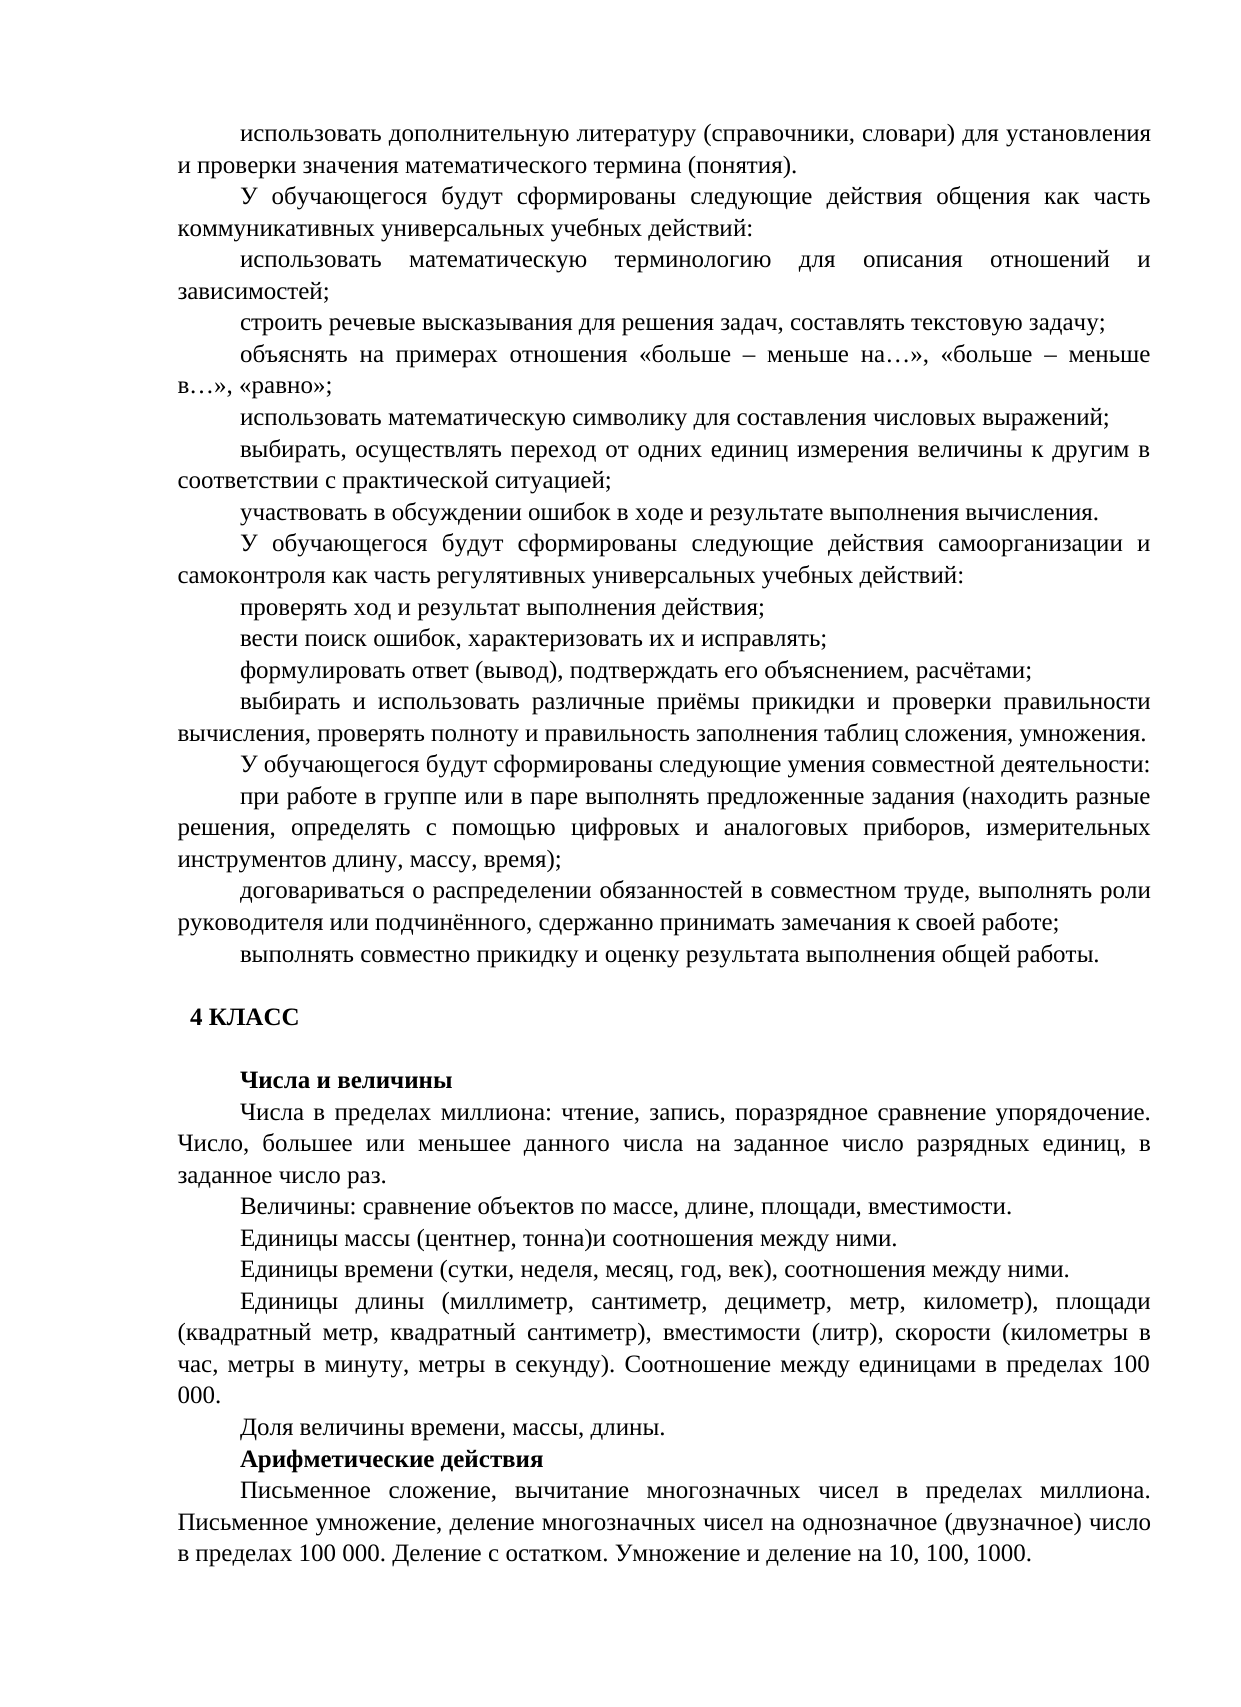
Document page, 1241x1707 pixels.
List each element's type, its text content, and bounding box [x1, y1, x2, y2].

text 4 КЛАСС [190, 1002, 1152, 1031]
text использовать дополнительную литературу (справочники, словари) для установления и проверки значения математического термина (понятия). [177, 118, 1152, 178]
text проверять ход и результат выполнения действия; [177, 592, 1152, 620]
text Единицы длины (миллиметр, сантиметр, дециметр, метр, километр), площади (квадратный метр, квадратный сантиметр), вместимости (литр), скорости (километры в час, метры в минуту, метры в секунду). Соотношение между единицами в пределах 100 000. [177, 1286, 1152, 1409]
text выбирать и использовать различные приёмы прикидки и проверки правильности вычисления, проверять полноту и правильность заполнения таблиц сложения, умножения. [177, 686, 1152, 747]
text Единицы времени (сутки, неделя, месяц, год, век), соотношения между ними. [177, 1254, 1152, 1283]
text Числа в пределах миллиона: чтение, запись, поразрядное сравнение упорядочение. Число, большее или меньшее данного числа на заданное число разрядных единиц, в заданное число раз. [177, 1097, 1152, 1188]
text формулировать ответ (вывод), подтверждать его объяснением, расчётами; [177, 655, 1152, 683]
text выполнять совместно прикидку и оценку результата выполнения общей работы. [177, 939, 1152, 967]
text строить речевые высказывания для решения задач, составлять текстовую задачу; [177, 307, 1152, 336]
text Единицы массы (центнер, тонна)и соотношения между ними. [177, 1223, 1152, 1252]
text У обучающегося будут сформированы следующие умения совместной деятельности: [177, 749, 1152, 778]
text У обучающегося будут сформированы следующие действия общения как часть коммуникативных универсальных учебных действий: [177, 181, 1152, 242]
text участвовать в обсуждении ошибок в ходе и результате выполнения вычисления. [177, 497, 1152, 526]
text У обучающегося будут сформированы следующие действия самоорганизации и самоконтроля как часть регулятивных универсальных учебных действий: [177, 528, 1152, 589]
text Арифметические действия [177, 1444, 1152, 1472]
text Величины: сравнение объектов по массе, длине, площади, вместимости. [177, 1191, 1152, 1220]
text Письменное сложение, вычитание многозначных чисел в пределах миллиона. Письменное умножение, деление многозначных чисел на однозначное (двузначное) число в пределах 100 000. Деление с остатком. Умножение и деление на 10, 100, 1000. [177, 1475, 1152, 1567]
text договариваться о распределении обязанностей в совместном труде, выполнять роли руководителя или подчинённого, сдержанно принимать замечания к своей работе; [177, 876, 1152, 936]
text объяснять на примерах отношения «больше – меньше на…», «больше – меньше в…», «равно»; [177, 339, 1152, 399]
text Числа и величины [177, 1065, 1152, 1094]
text вести поиск ошибок, характеризовать их и исправлять; [177, 623, 1152, 652]
text выбирать, осуществлять переход от одних единиц измерения величины к другим в соответствии с практической ситуацией; [177, 434, 1152, 494]
text Доля величины времени, массы, длины. [177, 1412, 1152, 1441]
text использовать математическую символику для составления числовых выражений; [177, 402, 1152, 431]
text при работе в группе или в паре выполнять предложенные задания (находить разные решения, определять с помощью цифровых и аналоговых приборов, измерительных инструментов длину, массу, время); [177, 781, 1152, 873]
text использовать математическую терминологию для описания отношений и зависимостей; [177, 244, 1152, 305]
